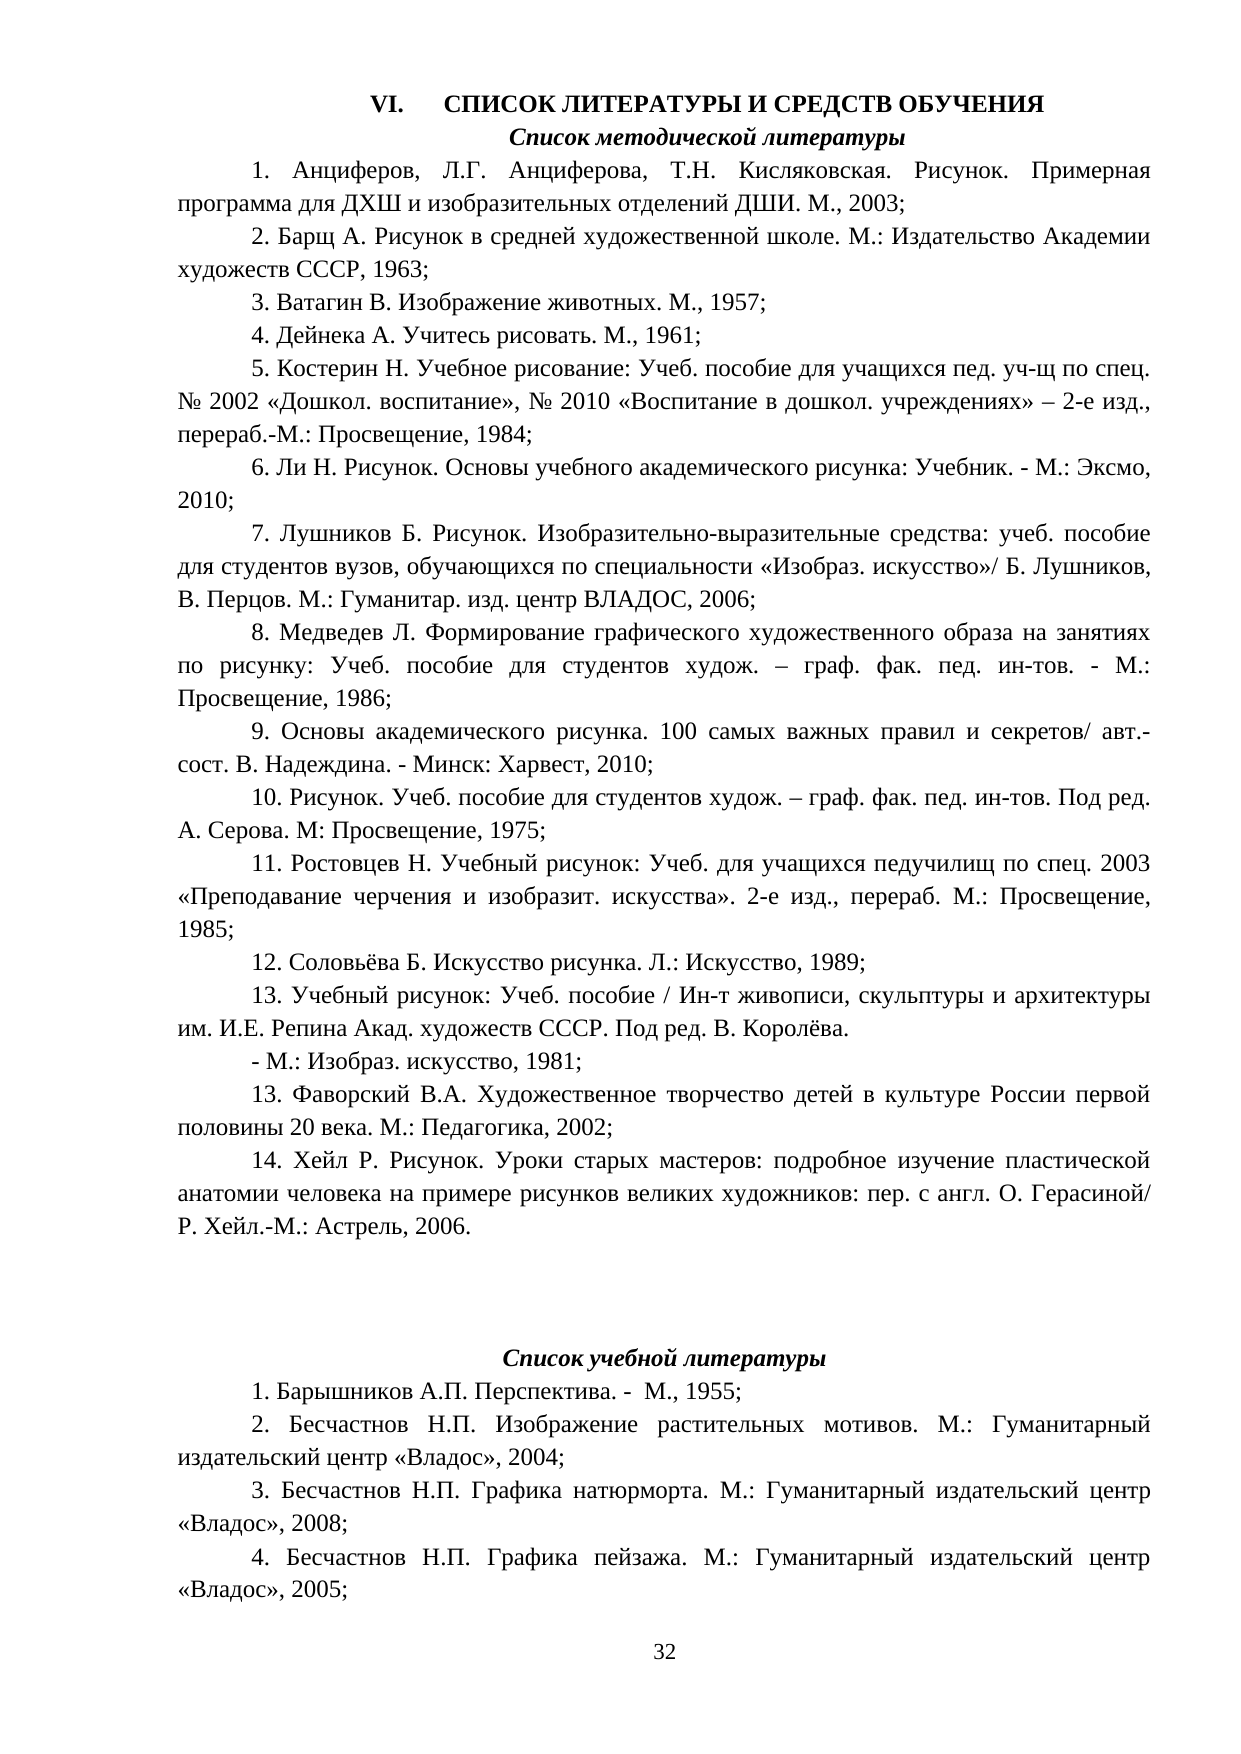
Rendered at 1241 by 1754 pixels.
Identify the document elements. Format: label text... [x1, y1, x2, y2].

text 2. Бесчастнов Н.П. Изображение растительных мотивов. М.: Гуманитарный издательский центр «Владос», 2004; [177, 1409, 1152, 1471]
text 8. Медведев Л. Формирование графического художественного образа на занятиях по рисунку: Учеб. пособие для студентов худож. – граф. фак. пед. ин-тов. - М.: Просвещение, 1986; [177, 617, 1152, 712]
text 1. Анциферов, Л.Г. Анциферова, Т.Н. Кисляковская. Рисунок. Примерная программа для ДХШ и изобразительных отделений ДШИ. М., 2003; [177, 155, 1152, 216]
text VI. СПИСОК ЛИТЕРАТУРЫ И СРЕДСТВ ОБУЧЕНИЯ [177, 89, 1163, 117]
text 11. Ростовцев Н. Учебный рисунок: Учеб. для учащихся педучилищ по спец. 2003 «Преподавание черчения и изобразит. искусства». 2-е изд., перераб. М.: Просвещение, 1985; [177, 848, 1152, 943]
text - М.: Изобраз. искусство, 1981; [177, 1046, 1152, 1075]
text 3. Ватагин В. Изображение животных. М., 1957; [177, 287, 1152, 316]
text 13. Фаворский В.А. Художественное творчество детей в культуре России первой половины 20 века. М.: Педагогика, 2002; [177, 1079, 1152, 1141]
text 3. Бесчастнов Н.П. Графика натюрморта. М.: Гуманитарный издательский центр «Владос», 2008; [177, 1476, 1152, 1537]
text 10. Рисунок. Учеб. пособие для студентов худож. – граф. фак. пед. ин-тов. Под ред. А. Серова. М: Просвещение, 1975; [177, 782, 1152, 844]
text 9. Основы академического рисунка. 100 самых важных правил и секретов/ авт.-сост. В. Надеждина. - Минск: Харвест, 2010; [177, 716, 1152, 778]
text 6. Ли Н. Рисунок. Основы учебного академического рисунка: Учебник. - М.: Эксмо, 2010; [177, 452, 1152, 514]
text 14. Хейл Р. Рисунок. Уроки старых мастеров: подробное изучение пластической анатомии человека на примере рисунков великих художников: пер. с англ. О. Герасиной/ Р. Хейл.-М.: Астрель, 2006. [177, 1145, 1152, 1240]
text 2. Барщ А. Рисунок в средней художественной школе. М.: Издательство Академии художеств СССР, 1963; [177, 221, 1152, 282]
text Список методической литературы [177, 122, 1163, 150]
text 1. Барышников А.П. Перспектива. - М., 1955; [177, 1376, 1152, 1405]
text 4. Дейнека А. Учитесь рисовать. М., 1961; [177, 320, 1152, 348]
text 12. Соловьёва Б. Искусство рисунка. Л.: Искусство, 1989; [177, 947, 1152, 976]
text 13. Учебный рисунок: Учеб. пособие / Ин-т живописи, скульптуры и архитектуры им. И.Е. Репина Акад. художеств СССР. Под ред. В. Королёва. [177, 980, 1152, 1042]
text 5. Костерин Н. Учебное рисование: Учеб. пособие для учащихся пед. уч-щ по спец. № 2002 «Дошкол. воспитание», № 2010 «Воспитание в дошкол. учреждениях» – 2-е изд., перераб.-М.: Просвещение, 1984; [177, 353, 1152, 448]
text 4. Бесчастнов Н.П. Графика пейзажа. М.: Гуманитарный издательский центр «Владос», 2005; [177, 1542, 1152, 1603]
text Список учебной литературы [177, 1343, 1152, 1372]
text 7. Лушников Б. Рисунок. Изобразительно-выразительные средства: учеб. пособие для студентов вузов, обучающихся по специальности «Изобраз. искусство»/ Б. Лушников, В. Перцов. М.: Гуманитар. изд. центр ВЛАДОС, 2006; [177, 518, 1152, 613]
